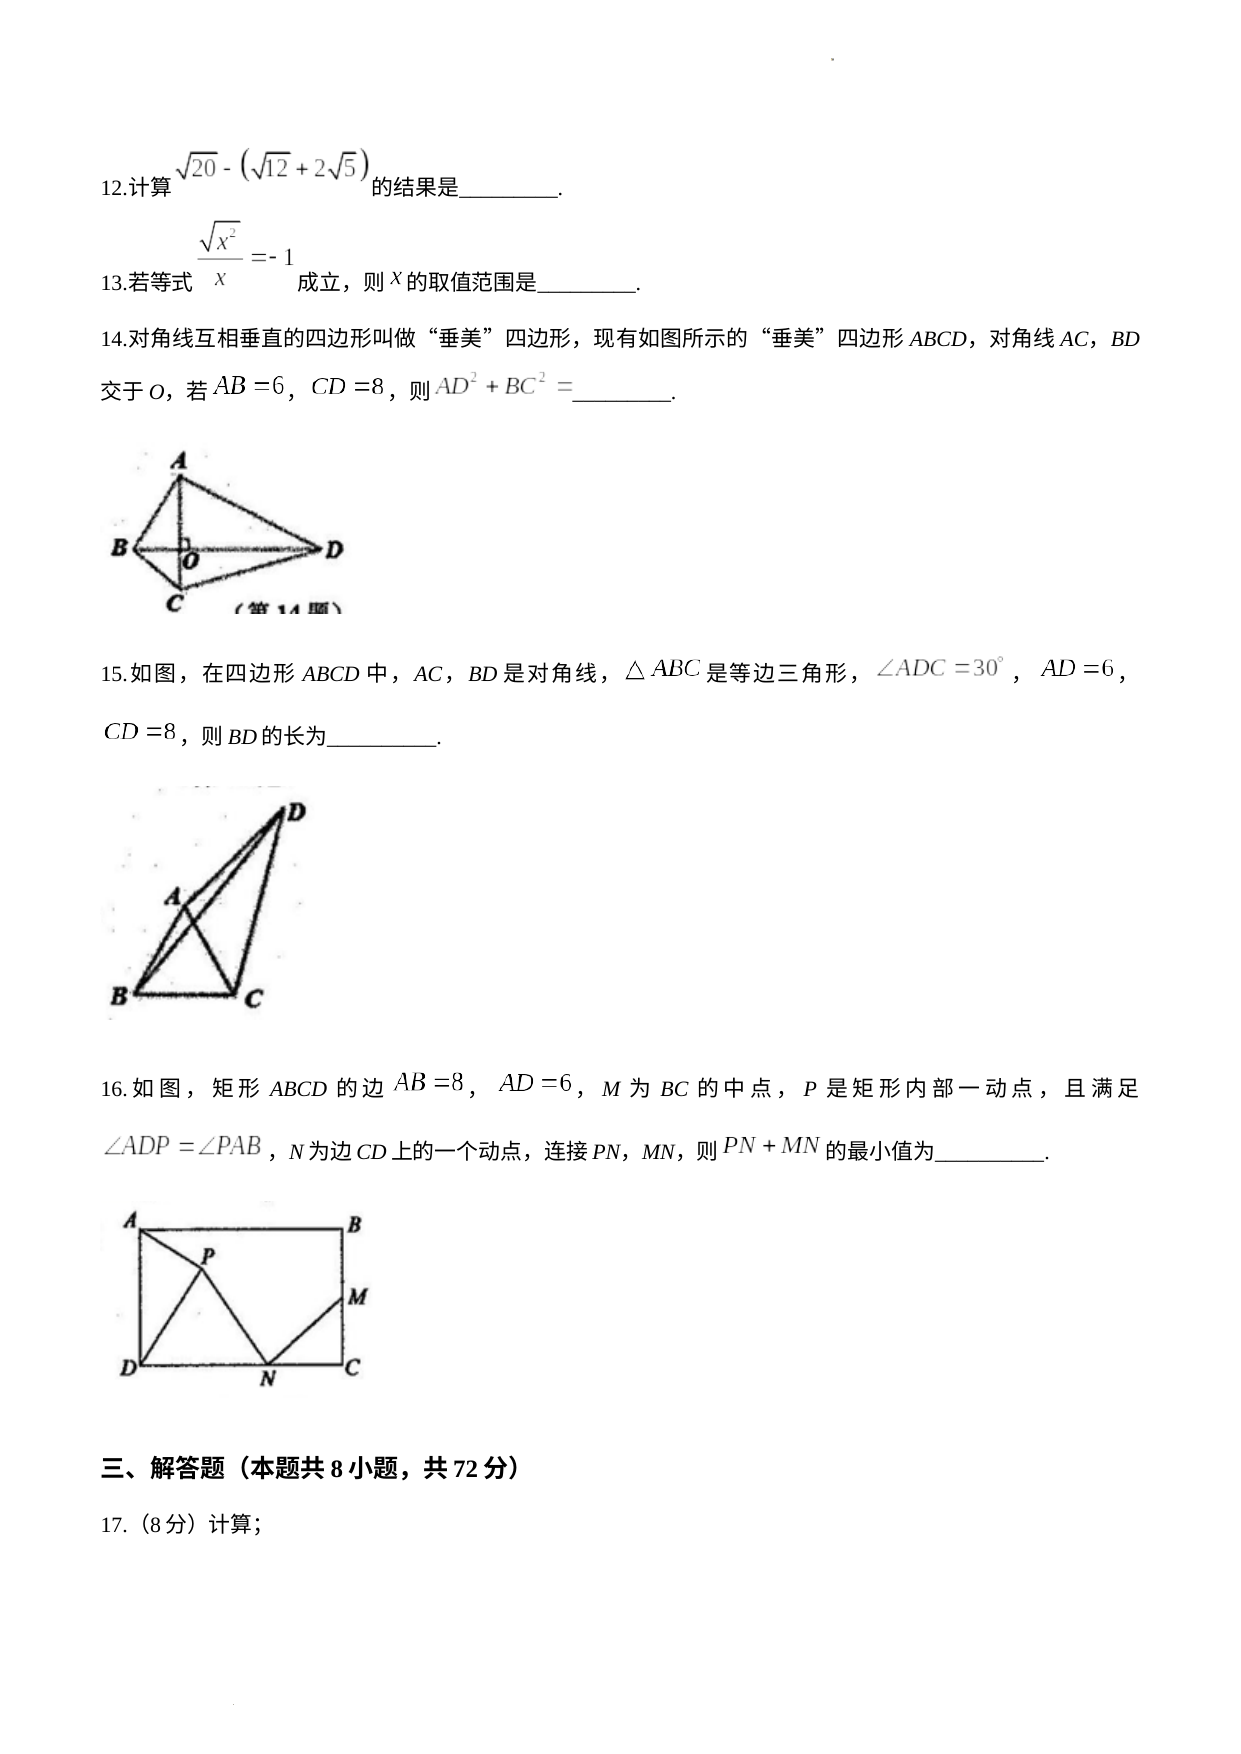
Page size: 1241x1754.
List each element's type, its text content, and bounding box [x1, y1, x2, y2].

picture [100, 437, 358, 614]
text 三、解答题（本题共8小题，共72分） [100, 1434, 1140, 1499]
text 16.如图，矩形ABCD的边，，M为BC的中点，P是矩形内部一动点，且满足，N为边CD上的一个动点，连接PN，MN，则的最小值为__________. [100, 1052, 1140, 1195]
text 15.如图，在四边形ABCD中，AC，BD是对角线，是等边三角形，，，，则BD的长为__________. [100, 638, 1140, 781]
text 12.计算的结果是_________. [100, 146, 1140, 211]
text 13.若等式成立，则的取值范围是_________. [100, 217, 1140, 314]
picture [100, 1201, 385, 1398]
text 17.（8分）计算； [100, 1506, 1140, 1539]
text 14.对角线互相垂直的四边形叫做“垂美”四边形，现有如图所示的“垂美”四边形ABCD，对角线AC，BD交于O，若，，则_________. [100, 321, 1140, 431]
picture [100, 786, 323, 1020]
